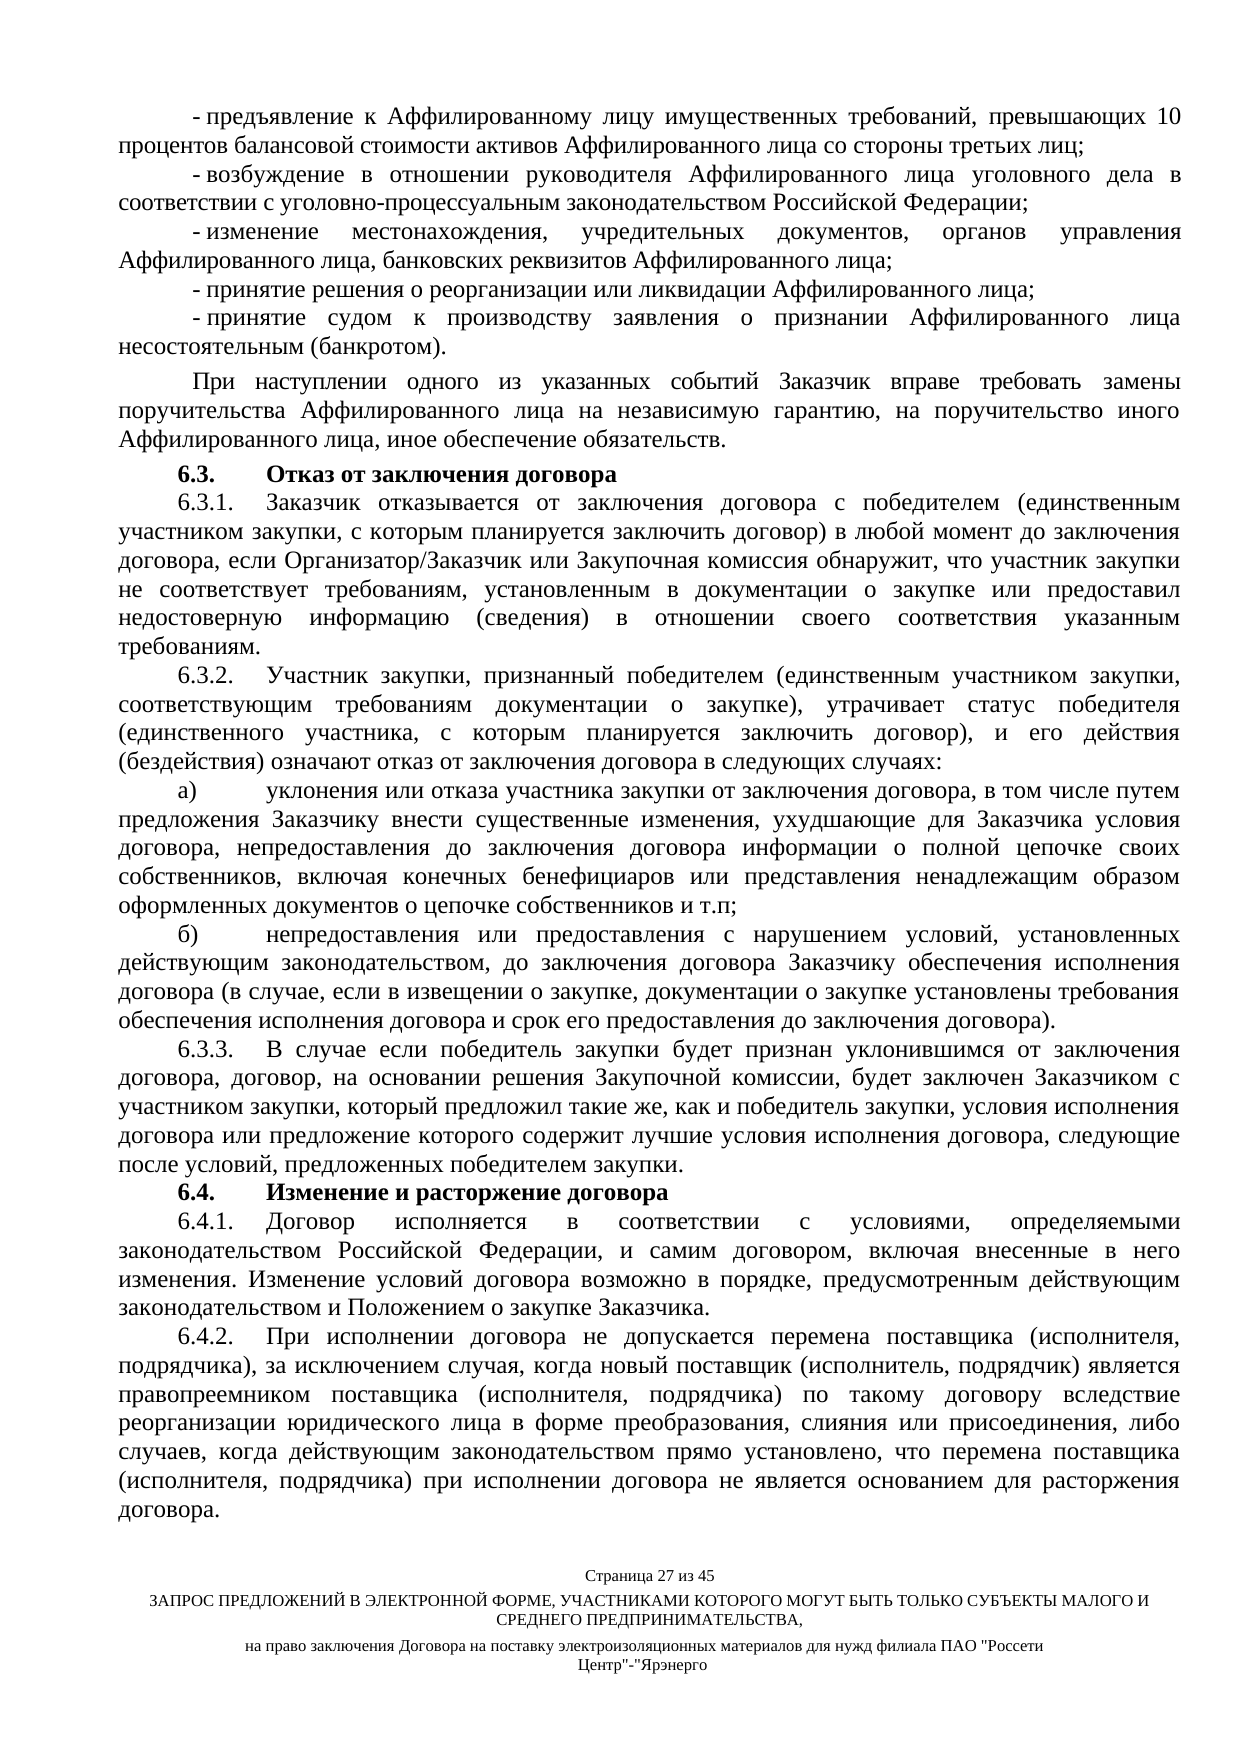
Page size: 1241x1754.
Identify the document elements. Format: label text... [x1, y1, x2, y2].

subtitle Заказчик отказывается от заключения договора с победителем (единственным участником закупки, с которым планируется заключить договор) в любой момент до заключения договора, если Организатор/Заказчик или Закупочная комиссия обнаружит, что участник закупки не соответствует требованиям, установленным в документации о закупке или предоставил недостоверную информацию (сведения) в отношении своего соответствия указанным требованиям. [118, 487, 1181, 660]
list предъявление к Аффилированному лицу имущественных требований, превышающих 10 процентов балансовой стоимости активов Аффилированного лица со стороны третьих лиц; [118, 101, 1181, 159]
subtitle Договор исполняется в соответствии с условиями, определяемыми законодательством Российской Федерации, и самим договором, включая внесенные в него изменения. Изменение условий договора возможно в порядке, предусмотренным действующим законодательством и Положением о закупке Заказчика. [118, 1206, 1181, 1321]
list изменение местонахождения, учредительных документов, органов управления Аффилированного лица, банковских реквизитов Аффилированного лица; [118, 216, 1181, 274]
text - принятие судом к производству заявления о признании Аффилированного лица несостоятельным (банкротом). [118, 302, 1181, 360]
subtitle Участник закупки, признанный победителем (единственным участником закупки, соответствующим требованиям документации о закупке), утрачивает статус победителя (единственного участника, с которым планируется заключить договор), и его действия (бездействия) означают отказ от заключения договора в следующих случаях: [118, 660, 1181, 775]
subtitle При исполнении договора не допускается перемена поставщика (исполнителя, подрядчика), за исключением случая, когда новый поставщик (исполнитель, подрядчик) является правопреемником поставщика (исполнителя, подрядчика) по такому договору вследствие реорганизации юридического лица в форме преобразования, слияния или присоединения, либо случаев, когда действующим законодательством прямо установлено, что перемена поставщика (исполнителя, подрядчика) при исполнении договора не является основанием для расторжения договора. [118, 1321, 1181, 1522]
list принятие решения о реорганизации или ликвидации Аффилированного лица; [118, 274, 1181, 302]
subtitle Отказ от заключения договора [118, 459, 1181, 487]
subtitle Изменение и расторжение договора [118, 1177, 1181, 1206]
list непредоставления или предоставления с нарушением условий, установленных действующим законодательством, до заключения договора Заказчику обеспечения исполнения договора (в случае, если в извещении о закупке, документации о закупке установлены требования обеспечения исполнения договора и срок его предоставления до заключения договора). [118, 919, 1181, 1034]
list возбуждение в отношении руководителя Аффилированного лица уголовного дела в соответствии с уголовно-процессуальным законодательством Российской Федерации; [118, 159, 1181, 216]
text При наступлении одного из указанных событий Заказчик вправе требовать замены поручительства Аффилированного лица на независимую гарантию, на поручительство иного Аффилированного лица, иное обеспечение обязательств. [118, 366, 1181, 452]
list уклонения или отказа участника закупки от заключения договора, в том числе путем предложения Заказчику внести существенные изменения, ухудшающие для Заказчика условия договора, непредоставления до заключения договора информации о полной цепочке своих собственников, включая конечных бенефициаров или представления ненадлежащим образом оформленных документов о цепочке собственников и т.п; [118, 775, 1181, 919]
subtitle В случае если победитель закупки будет признан уклонившимся от заключения договора, договор, на основании решения Закупочной комиссии, будет заключен Заказчиком с участником закупки, который предложил такие же, как и победитель закупки, условия исполнения договора или предложение которого содержит лучшие условия исполнения договора, следующие после условий, предложенных победителем закупки. [118, 1034, 1181, 1177]
